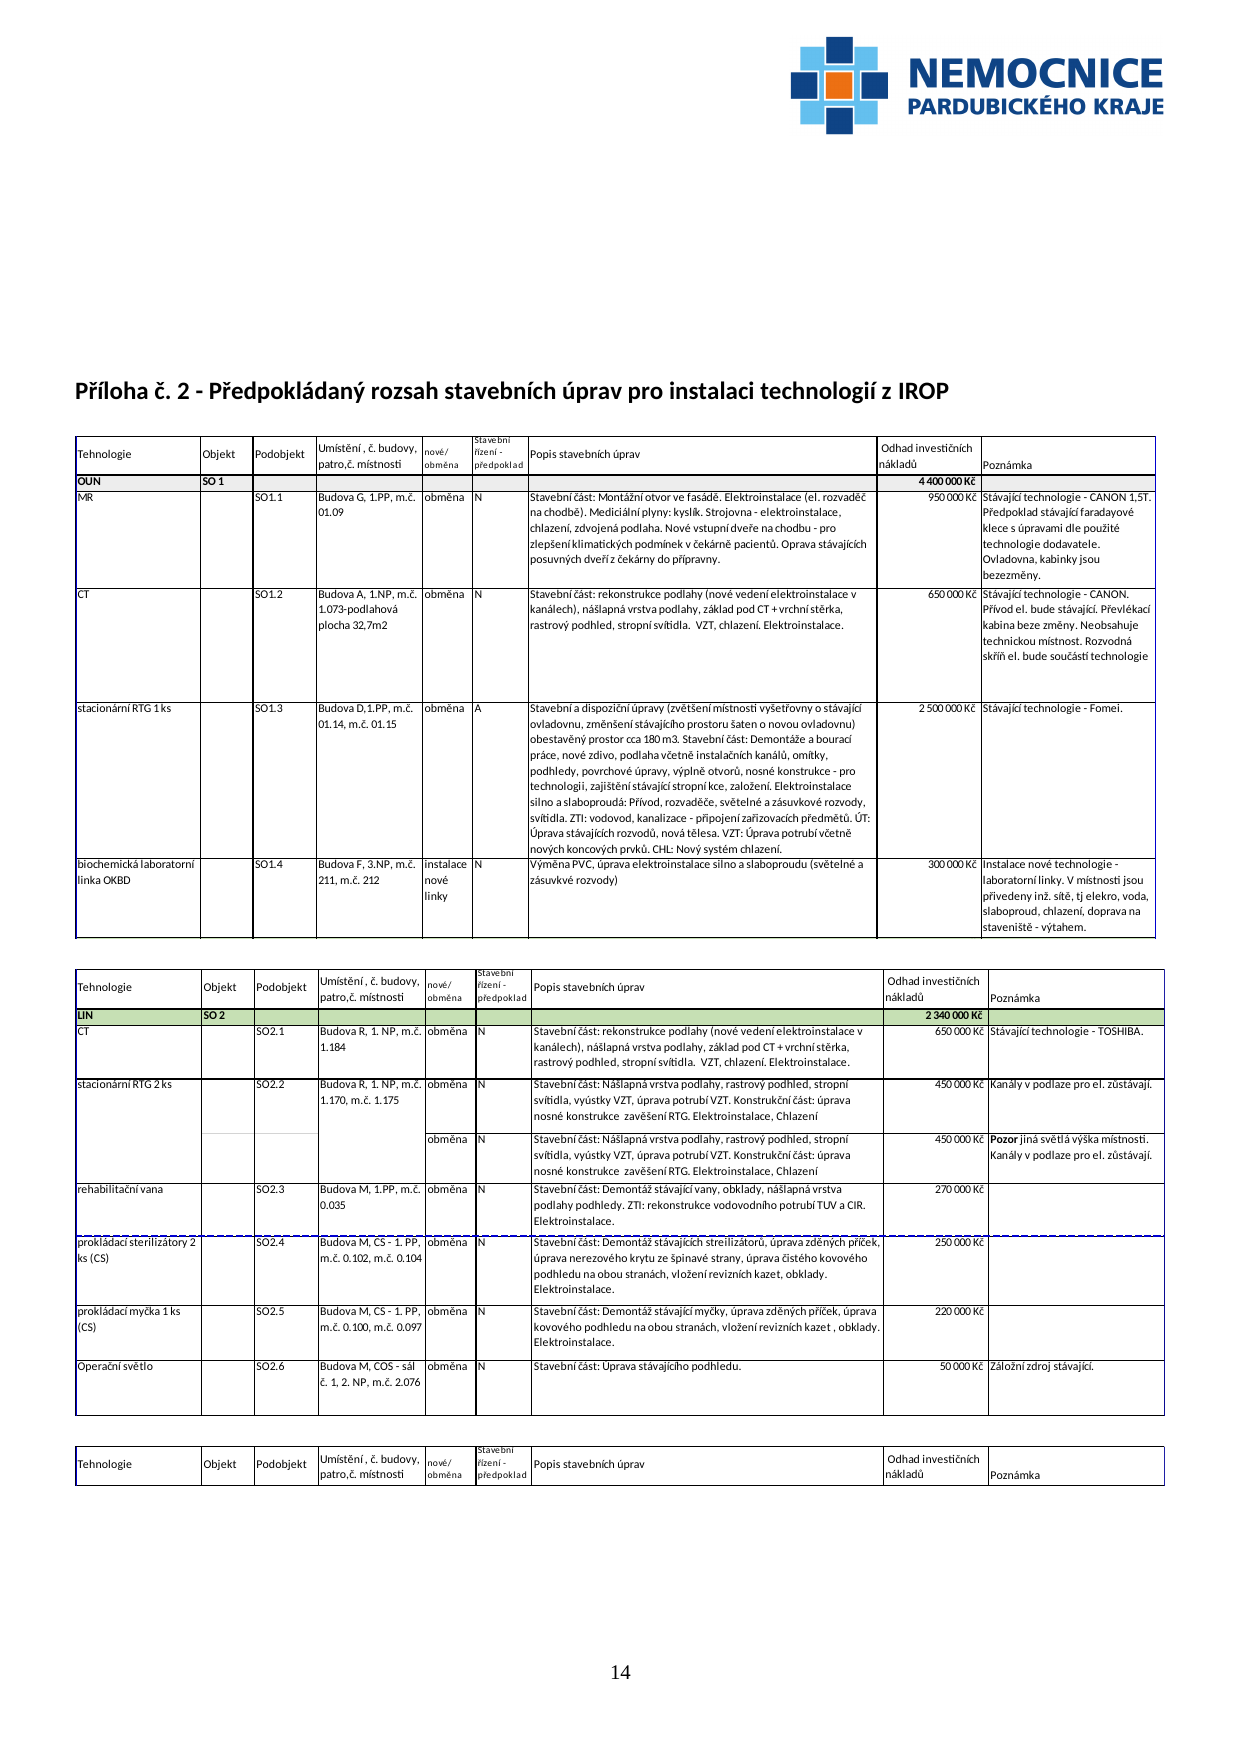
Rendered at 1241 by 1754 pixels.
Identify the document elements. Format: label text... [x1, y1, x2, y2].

picture [789, 35, 1164, 136]
text Příloha č. 2 - Předpokládaný rozsah stavebních úprav pro instalaci technologií z IROP [75, 375, 1240, 406]
